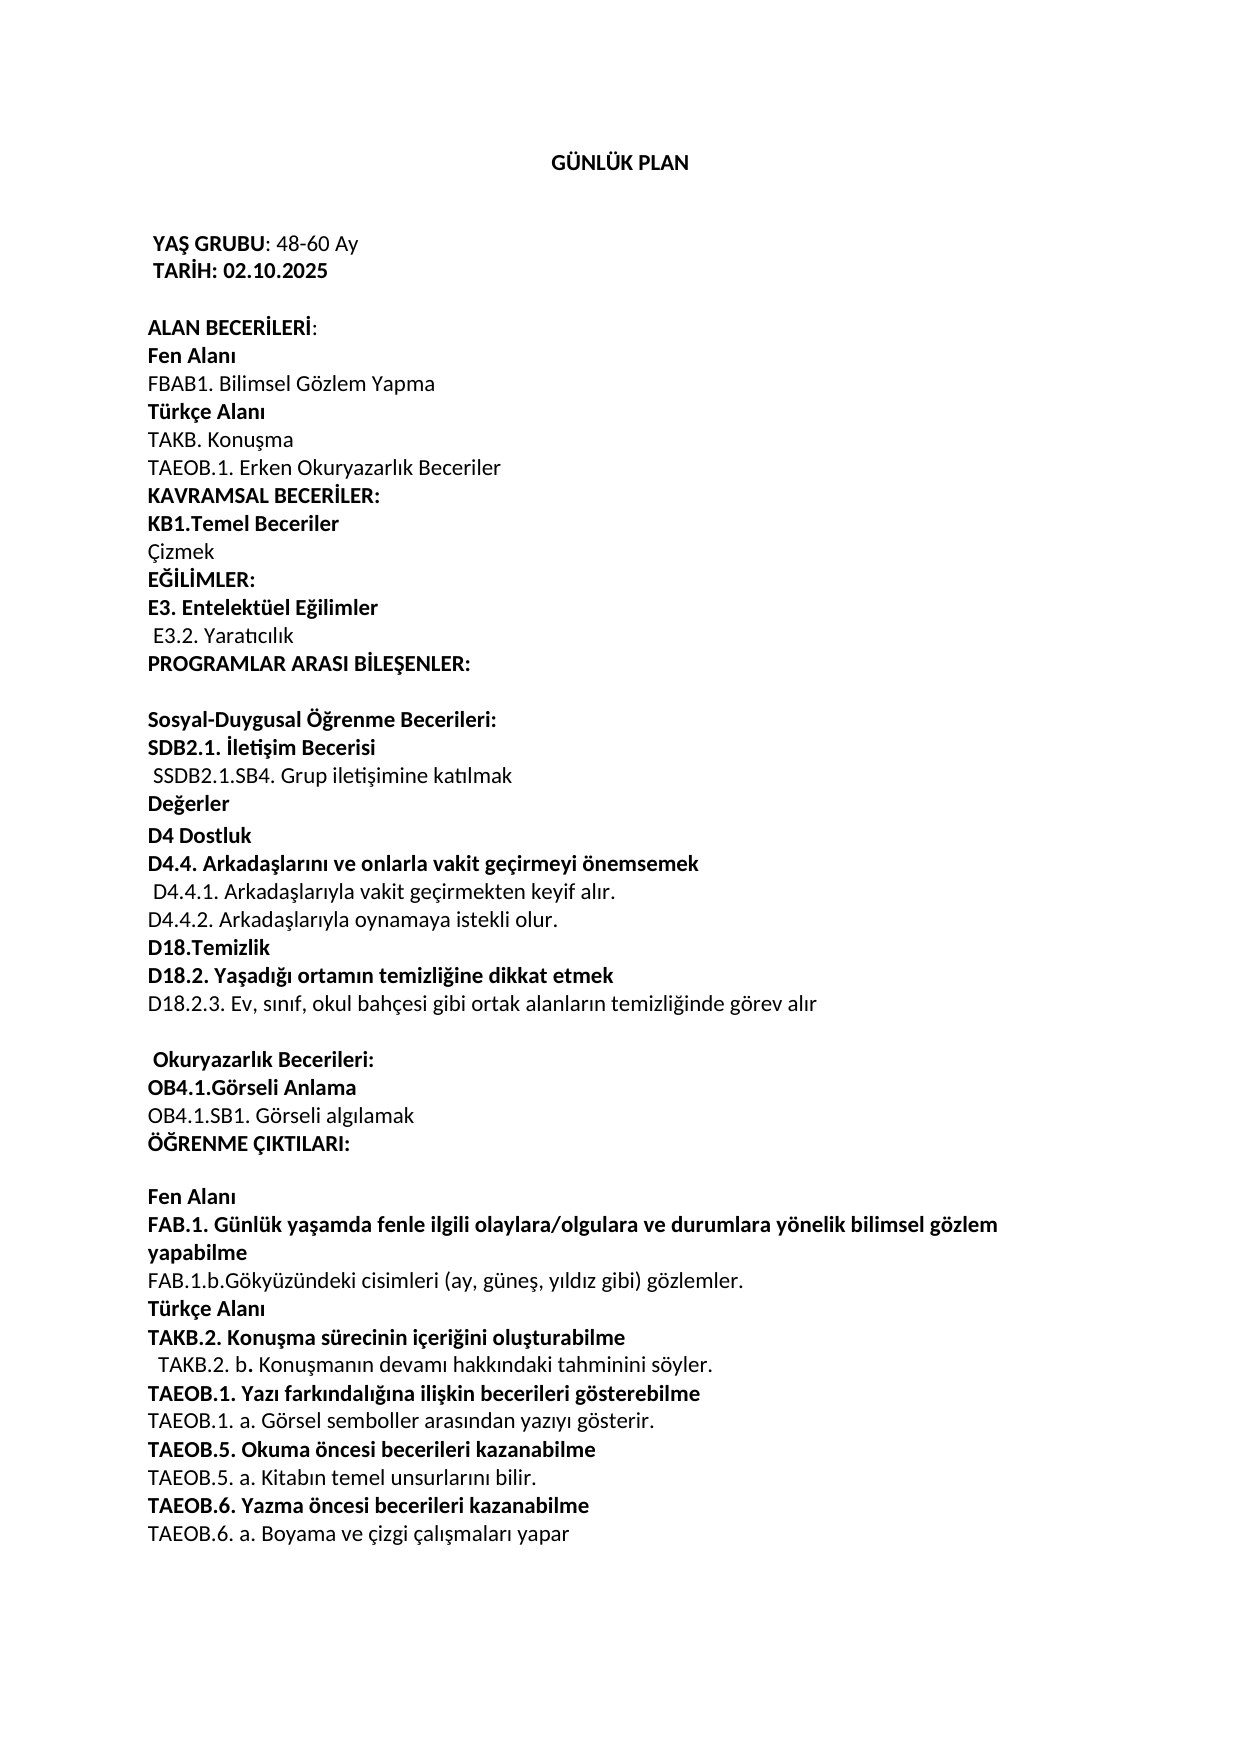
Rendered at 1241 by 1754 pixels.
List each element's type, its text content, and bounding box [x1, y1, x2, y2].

text TAEOB.1. a. Görsel semboller arasından yazıyı gösterir. [148, 1407, 1093, 1435]
text ÖĞRENME ÇIKTILARI: [148, 1129, 1093, 1157]
text FBAB1. Bilimsel Gözlem Yapma [148, 369, 1093, 397]
text TAKB.2. Konuşma sürecinin içeriğini oluşturabilme [148, 1323, 1093, 1351]
text OB4.1.SB1. Görseli algılamak [148, 1101, 1093, 1129]
text SSDB2.1.SB4. Grup iletişimine katılmak [148, 761, 1093, 789]
text D4 Dostluk [148, 821, 1093, 849]
text TAKB. Konuşma [148, 425, 1093, 453]
text D4.4.2. Arkadaşlarıyla oynamaya istekli olur. [148, 905, 1093, 933]
text ALAN BECERİLERİ: [148, 313, 1093, 341]
text FAB.1. Günlük yaşamda fenle ilgili olaylara/olgulara ve durumlara yönelik bilimsel gözlem yapabilme [148, 1211, 1093, 1267]
text Türkçe Alanı [148, 397, 1093, 425]
text YAŞ GRUBU: 48-60 Ay [148, 229, 1093, 257]
text SDB2.1. İletişim Becerisi [148, 733, 1093, 761]
text KB1.Temel Beceriler [148, 509, 1093, 537]
text Fen Alanı [148, 1182, 1093, 1211]
text Değerler [148, 789, 1093, 817]
text Çizmek [148, 537, 1093, 565]
text TAEOB.5. Okuma öncesi becerileri kazanabilme [148, 1435, 1093, 1463]
text Fen Alanı [148, 341, 1093, 369]
text Okuryazarlık Becerileri: [148, 1045, 1093, 1073]
text OB4.1.Görseli Anlama [148, 1073, 1093, 1101]
text TAEOB.1. Erken Okuryazarlık Beceriler [148, 453, 1093, 481]
text Türkçe Alanı [148, 1294, 1093, 1323]
text TARİH: 02.10.2025 [148, 257, 1093, 285]
text D18.2.3. Ev, sınıf, okul bahçesi gibi ortak alanların temizliğinde görev alır [148, 989, 1093, 1017]
text EĞİLİMLER: [148, 565, 1093, 593]
text E3.2. Yaratıcılık [148, 621, 1093, 649]
text D4.4.1. Arkadaşlarıyla vakit geçirmekten keyif alır. [148, 877, 1093, 905]
text TAEOB.5. a. Kitabın temel unsurlarını bilir. [148, 1463, 1093, 1491]
text E3. Entelektüel Eğilimler [148, 593, 1093, 621]
text D18.2. Yaşadığı ortamın temizliğine dikkat etmek [148, 961, 1093, 989]
text GÜNLÜK PLAN [148, 148, 1093, 176]
text D4.4. Arkadaşlarını ve onlarla vakit geçirmeyi önemsemek [148, 849, 1093, 877]
text FAB.1.b.Gökyüzündeki cisimleri (ay, güneş, yıldız gibi) gözlemler. [148, 1267, 1093, 1294]
text KAVRAMSAL BECERİLER: [148, 481, 1093, 509]
text TAEOB.6. a. Boyama ve çizgi çalışmaları yapar [148, 1519, 1093, 1547]
text PROGRAMLAR ARASI BİLEŞENLER: [148, 649, 1093, 677]
text TAEOB.1. Yazı farkındalığına ilişkin becerileri gösterebilme [148, 1379, 1093, 1407]
text Sosyal-Duygusal Öğrenme Becerileri: [148, 705, 1093, 733]
text TAEOB.6. Yazma öncesi becerileri kazanabilme [148, 1491, 1093, 1519]
text TAKB.2. b. Konuşmanın devamı hakkındaki tahminini söyler. [148, 1351, 1093, 1379]
text D18.Temizlik [148, 933, 1093, 961]
